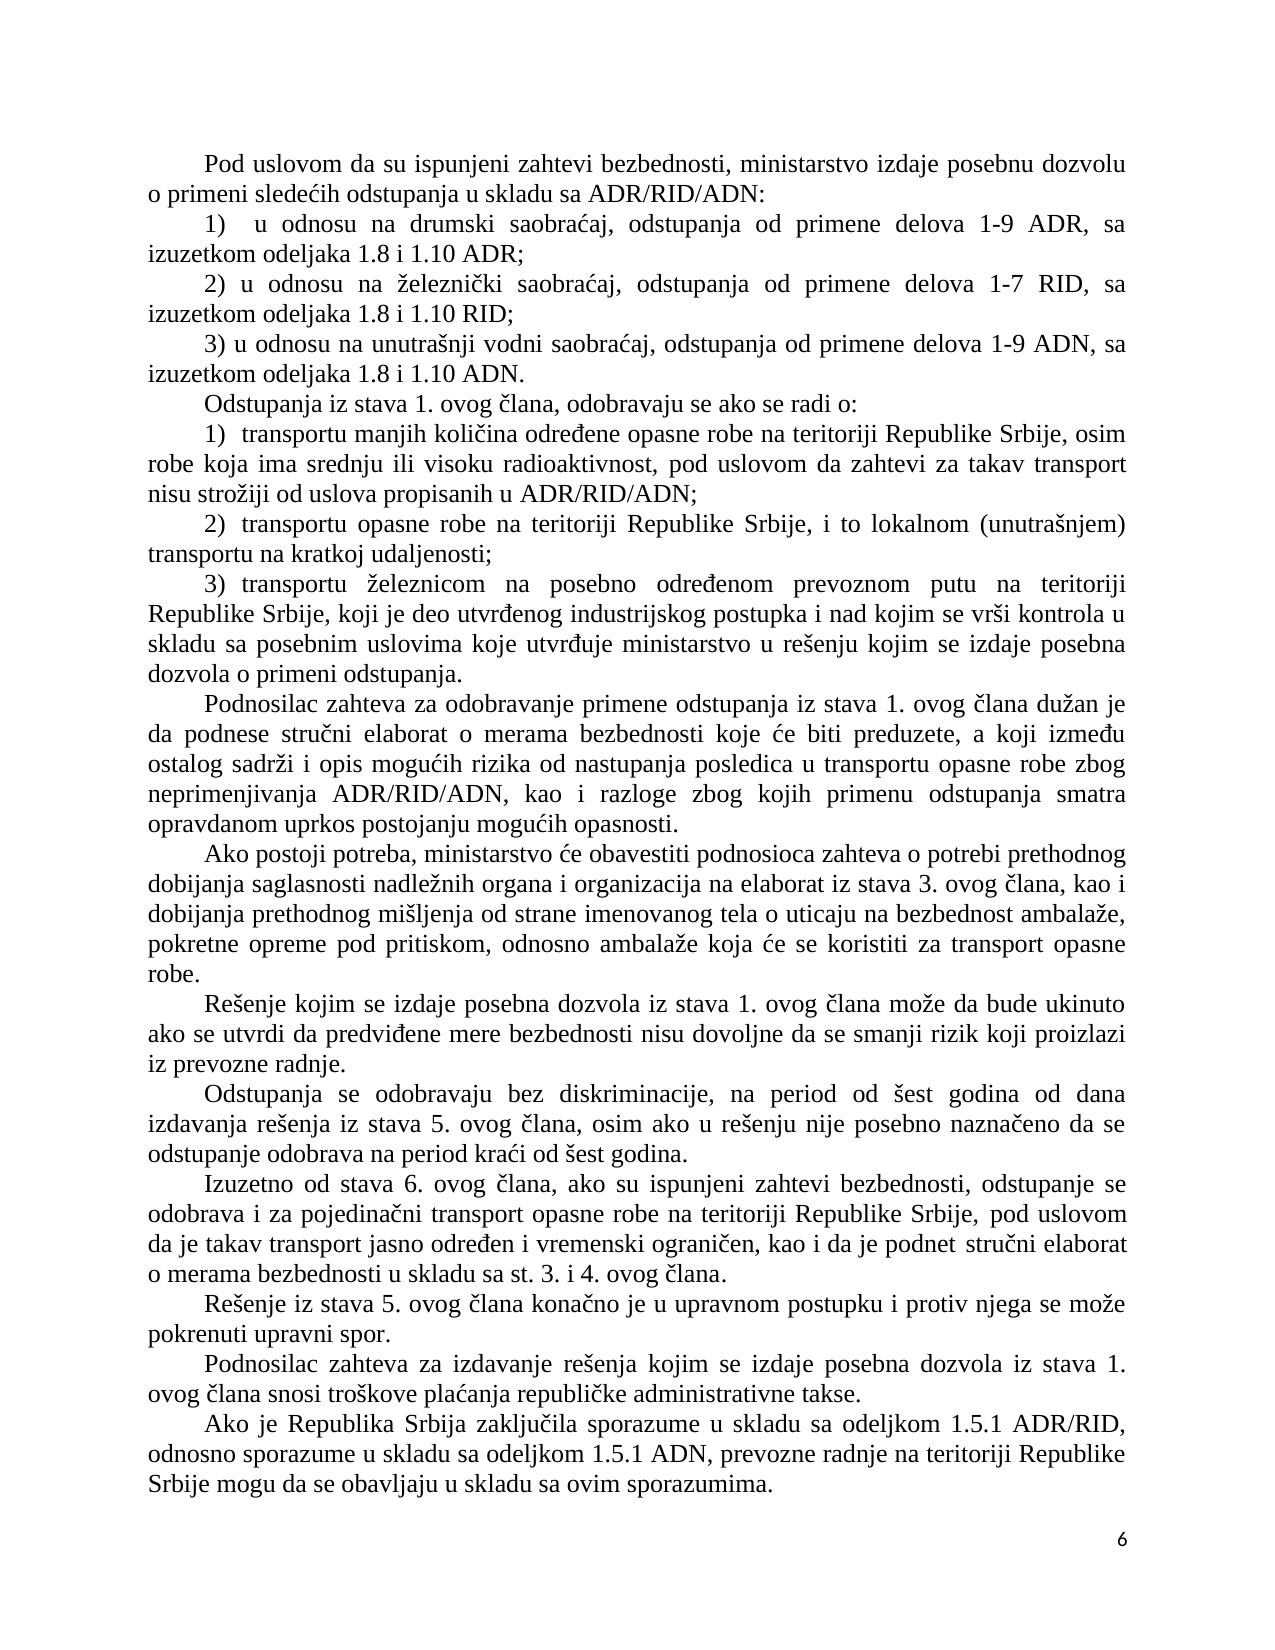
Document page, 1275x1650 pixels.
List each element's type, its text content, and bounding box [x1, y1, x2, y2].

text Rešenje iz stava 5. ovog člana konačno je u upravnom postupku i protiv njega se može pokrenuti upravni spor. [148, 1288, 1127, 1348]
list transportu železnicom na posebno određenom prevoznom putu na teritoriji Republike Srbije, koji je deo utvrđenog industrijskog postupka i nad kojim se vrši kontrola u skladu sa posebnim uslovima koje utvrđuje ministarstvo u rešenju kojim se izdaje posebna dozvola o primeni odstupanja. [148, 568, 1127, 688]
text 2) u odnosu na železnički saobraćaj, odstupanja od primene delova 1-7 RID, sa izuzetkom odeljaka 1.8 i 1.10 RID; [148, 268, 1127, 328]
text Rešenje kojim se izdaje posebna dozvola iz stava 1. ovog člana može da bude ukinuto ako se utvrdi da predviđene mere bezbednosti nisu dovoljne da se smanji rizik koji proizlazi iz prevozne radnje. [148, 988, 1127, 1078]
text Odstupanja iz stava 1. ovog člana, odobravaju se ako se radi o: [148, 388, 1127, 418]
text Ako postoji potreba, ministarstvo će obavestiti podnosioca zahteva o potrebi prethodnog dobijanja saglasnosti nadležnih organa i organizacija na elaborat iz stava 3. ovog člana, kao i dobijanja prethodnog mišljenja od strane imenovanog tela o uticaju na bezbednost ambalaže, pokretne opreme pod pritiskom, odnosno ambalaže koja će se koristiti za transport opasne robe. [148, 838, 1127, 988]
list transportu opasne robe na teritoriji Republike Srbije, i to lokalnom (unutrašnjem) transportu na kratkoj udaljenosti; [148, 508, 1127, 568]
text Ako je Republika Srbija zaključila sporazume u skladu sa odeljkom 1.5.1 ADR/RID, odnosno sporazume u skladu sa odeljkom 1.5.1 ADN, prevozne radnje na teritoriji Republike Srbije mogu da se obavljaju u skladu sa ovim sporazumima. [148, 1408, 1127, 1498]
text Odstupanja se odobravaju bez diskriminacije, na period od šest godina od dana izdavanja rešenja iz stava 5. ovog člana, osim ako u rešenju nije posebno naznačeno da se odstupanje odobrava na period kraći od šest godina. [148, 1078, 1127, 1168]
text Pod uslovom da su ispunjeni zahtevi bezbednosti, ministarstvo izdaje posebnu dozvolu o primeni sledećih odstupanja u skladu sa ADR/RID/ADN: [148, 148, 1127, 208]
text Izuzetno od stava 6. ovog člana, ako su ispunjeni zahtevi bezbednosti, odstupanje se odobrava i za pojedinačni transport opasne robe na teritoriji Republike Srbije, pod uslovom da je takav transport jasno određen i vremenski ograničen, kao i da je podnet stručni elaborat o merama bezbednosti u skladu sa st. 3. i 4. ovog člana. [148, 1168, 1127, 1288]
text Podnosilac zahteva za odobravanje primene odstupanja iz stava 1. ovog člana dužan je da podnese stručni elaborat o merama bezbednosti koje će biti preduzete, a koji između ostalog sadrži i opis mogućih rizika od nastupanja posledica u transportu opasne robe zbog neprimenjivanja ADR/RID/ADN, kao i razloge zbog kojih primenu odstupanja smatra opravdanom uprkos postojanju mogućih opasnosti. [148, 688, 1127, 838]
text Podnosilac zahteva za izdavanje rešenja kojim se izdaje posebna dozvola iz stava 1. ovog člana snosi troškove plaćanja republičke administrativne takse. [148, 1348, 1127, 1408]
list transportu manjih količina određene opasne robe na teritoriji Republike Srbije, osim robe koja ima srednju ili visoku radioaktivnost, pod uslovom da zahtevi za takav transport nisu strožiji od uslova propisanih u ADR/RID/ADN; [148, 418, 1127, 508]
text 3) u odnosu na unutrašnji vodni saobraćaj, odstupanja od primene delova 1-9 ADN, sa izuzetkom odeljaka 1.8 i 1.10 ADN. [148, 328, 1127, 388]
text 1) u odnosu na drumski saobraćaj, odstupanja od primene delova 1-9 ADR, sa izuzetkom odeljaka 1.8 i 1.10 ADR; [148, 208, 1127, 268]
